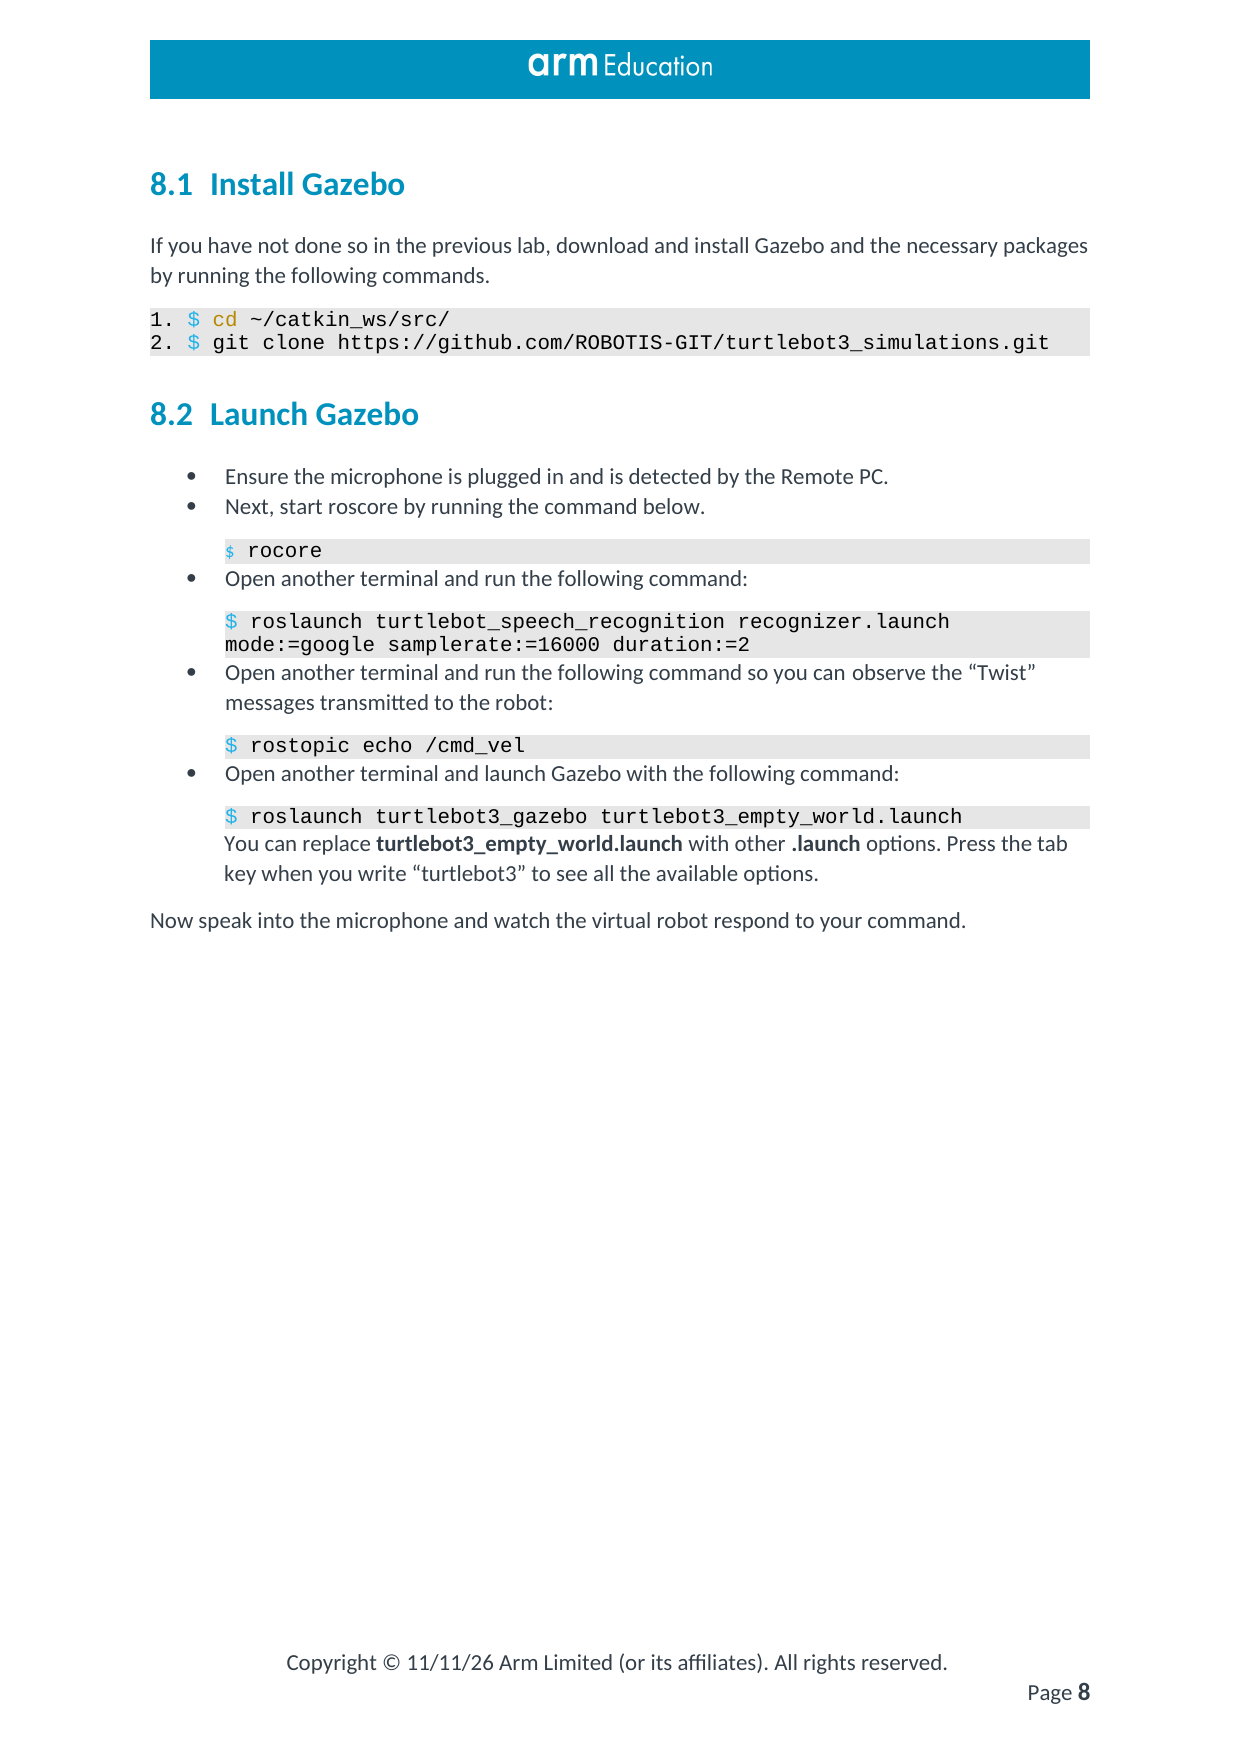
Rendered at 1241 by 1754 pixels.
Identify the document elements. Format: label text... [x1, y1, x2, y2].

list Ensure the microphone is plugged in and is detected by the Remote PC. [187, 462, 1090, 490]
list Next, start roscore by running the command below. [187, 492, 1090, 521]
text You can replace turtlebot3_empty_world.launch with other .launch options. Press the tab key when you write “turtlebot3” to see all the available options. [224, 829, 1090, 887]
picture [606, 55, 615, 75]
list $ cd ~/catkin_ws/src/ [150, 308, 1090, 332]
list Open another terminal and launch Gazebo with the following command: [187, 759, 1090, 787]
list $ git clone https://github.com/ROBOTIS-GIT/turtlebot3_simulations.git [150, 332, 1090, 356]
list Open another terminal and run the following command so you can observe the “Twist” messages transmitted to the robot: [187, 658, 1090, 716]
text $ rocore [225, 539, 1090, 564]
text If you have not done so in the previous lab, download and install Gazebo and the necessary packages by running the following commands. [150, 231, 1090, 290]
subtitle Launch Gazebo [150, 393, 1090, 434]
text $ roslaunch turtlebot_speech_recognition recognizer.launch mode:=google samplerate:=16000 duration:=2 [225, 611, 1090, 658]
picture [554, 54, 566, 75]
text $ roslaunch turtlebot3_gazebo turtlebot3_empty_world.launch [225, 806, 1090, 829]
text Now speak into the microphone and watch the virtual robot respond to your command. [150, 906, 1090, 934]
picture [675, 58, 679, 75]
picture [570, 54, 597, 75]
text $ rostopic echo /cmd_vel [225, 735, 1090, 759]
list Open another terminal and run the following command: [187, 564, 1090, 592]
subtitle Install Gazebo [150, 162, 1090, 203]
picture [529, 54, 548, 75]
